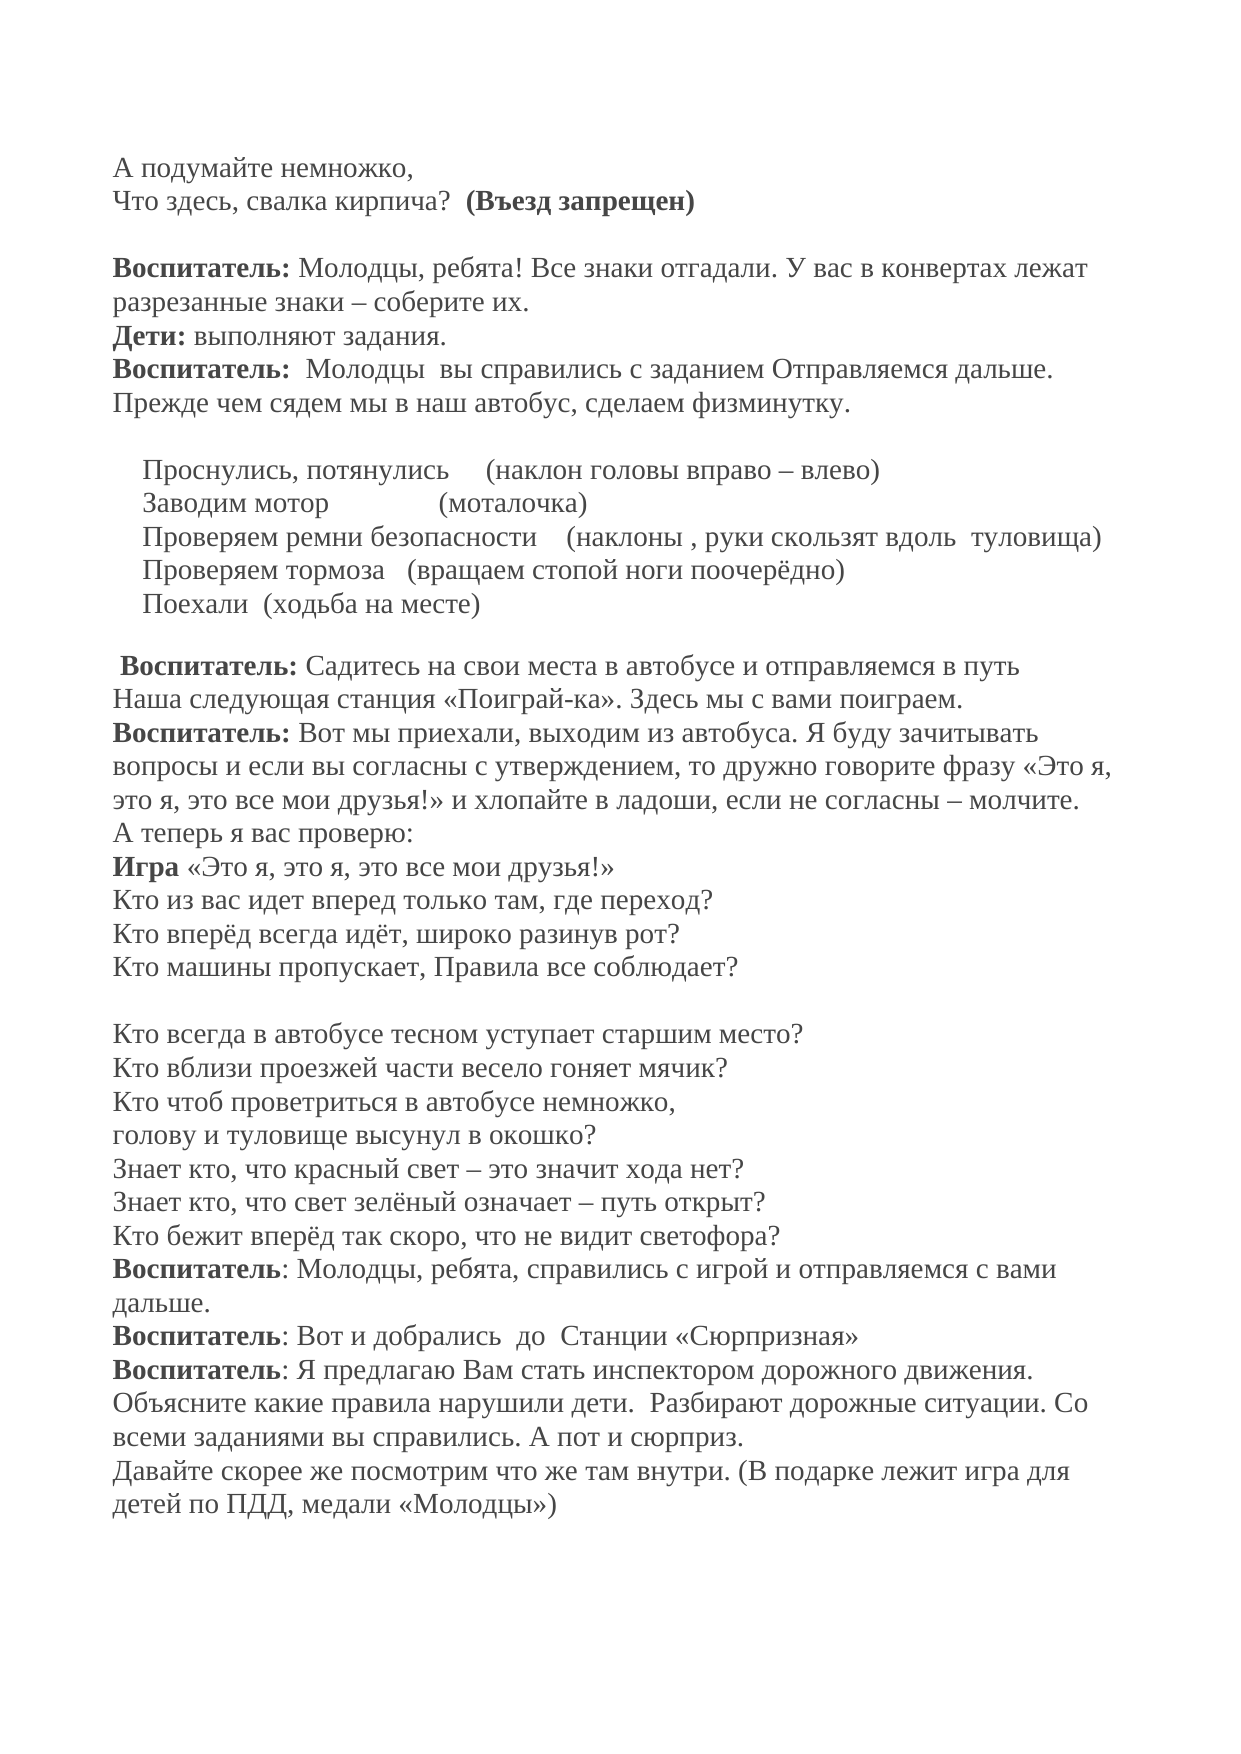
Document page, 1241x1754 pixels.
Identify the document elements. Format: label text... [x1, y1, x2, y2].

text Давайте скорее же посмотрим что же там внутри. (В подарке лежит игра для детей по ПДД, медали «Молодцы») [112, 1453, 1128, 1520]
text Кто бежит вперёд так скоро, что не видит светофора? [112, 1218, 1128, 1251]
text Дети: выполняют задания. [112, 318, 1128, 351]
text Воспитатель: Вот и добрались до Станции «Сюрпризная» [112, 1318, 1128, 1352]
text Кто машины пропускает, Правила все соблюдает? [112, 949, 1128, 983]
text голову и туловище высунул в окошко? [112, 1117, 1128, 1151]
text Кто всегда в автобусе тесном уступает старшим место? [112, 1017, 1128, 1050]
text Воспитатель: Вот мы приехали, выходим из автобуса. Я буду зачитывать вопросы и если вы согласны с утверждением, то дружно говорите фразу «Это я, это я, это все мои друзья!» и хлопайте в ладоши, если не согласны – молчите. [112, 715, 1128, 815]
text Кто из вас идет вперед только там, где переход? [112, 882, 1128, 916]
text Воспитатель: Молодцы, ребята! Все знаки отгадали. У вас в конвертах лежат разрезанные знаки – соберите их. [112, 251, 1128, 318]
text Поехали (ходьба на месте) [142, 586, 1128, 619]
text А теперь я вас проверю: [112, 815, 1128, 849]
text Кто вблизи проезжей части весело гоняет мячик? [112, 1050, 1128, 1084]
text Воспитатель: Молодцы, ребята, справились с игрой и отправляемся с вами дальше. [112, 1251, 1128, 1318]
text Наша следующая станция «Поиграй-ка». Здесь мы с вами поиграем. [112, 681, 1128, 715]
text Кто вперёд всегда идёт, широко разинув рот? [112, 916, 1128, 949]
text Игра «Это я, это я, это все мои друзья!» [112, 849, 1128, 882]
text Кто чтоб проветриться в автобусе немножко, [112, 1084, 1128, 1117]
text Знает кто, что свет зелёный означает – путь открыт? [112, 1184, 1128, 1218]
text Проверяем тормоза (вращаем стопой ноги поочерёдно) [142, 552, 1128, 586]
text Воспитатель: Я предлагаю Вам стать инспектором дорожного движения. Объясните какие правила нарушили дети. Разбирают дорожные ситуации. Со всеми заданиями вы справились. А пот и сюрприз. [112, 1352, 1128, 1453]
text Заводим мотор (моталочка) [142, 485, 1128, 519]
text Проснулись, потянулись (наклон головы вправо – влево) [142, 452, 1128, 485]
text Проверяем ремни безопасности (наклоны , руки скользят вдоль туловища) [142, 519, 1128, 552]
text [112, 150, 1128, 217]
text Воспитатель: Молодцы вы справились с заданием Отправляемся дальше. Прежде чем сядем мы в наш автобус, сделаем физминутку. [112, 351, 1128, 418]
text Знает кто, что красный свет – это значит хода нет? [112, 1151, 1128, 1184]
text Воспитатель: Садитесь на свои места в автобусе и отправляемся в путь [112, 648, 1128, 681]
